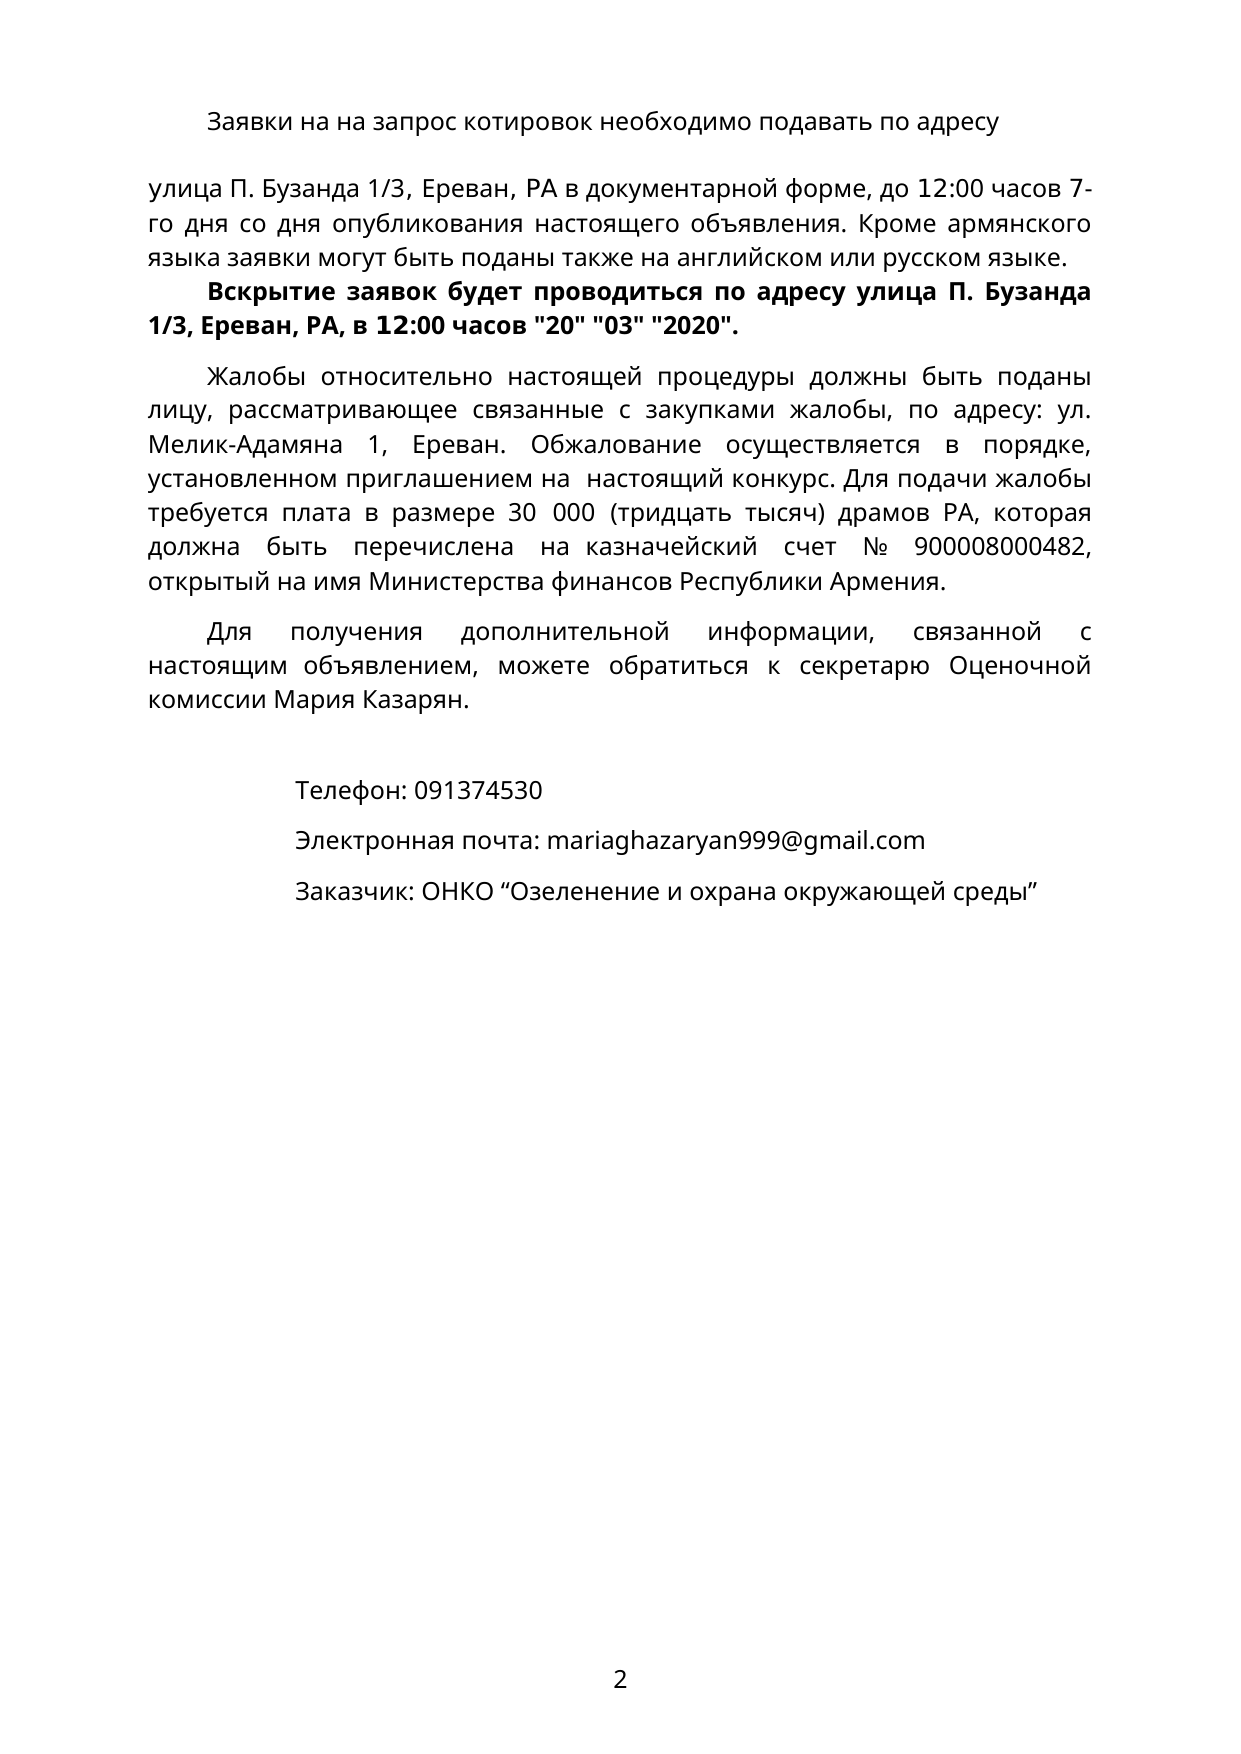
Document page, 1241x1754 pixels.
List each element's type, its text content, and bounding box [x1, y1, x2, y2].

text Заказчик: ОНКО “Озеленение и охрана окружающей среды” [220, 874, 1092, 908]
text Электронная почта: mariaghazaryan999@gmail.com [221, 823, 1092, 857]
text Жалобы относительно настоящей процедуры должны быть поданы лицу, рассматривающее связанные с закупками жалобы, по адресу: ул. Мелик-Адамяна 1, Ереван. Обжалование осуществляется в порядке, установленном приглашением на настоящий конкурс. Для подачи жалобы требуется плата в размере 30 000 (тридцать тысяч) драмов РА, которая должна быть перечислена на казначейский счет № 900008000482, открытый на имя Министерства финансов Республики Армения. [148, 358, 1092, 597]
text Телефон: 091374530 [295, 772, 1092, 806]
text Вскрытие заявок будет проводиться по адресу улица П. Бузанда 1/3, Ереван, РА, в 12:00 часов "20" "03" "2020". [148, 273, 1092, 341]
text улица П. Бузанда 1/3, Ереван, РА в документарной форме, до 12:00 часов 7-го дня со дня опубликования настоящего объявления. Кроме армянского языка заявки могут быть поданы также на английском или русском языке. [148, 171, 1092, 273]
text Заявки на на запрос котировок необходимо подавать по адресу [148, 103, 1092, 137]
text Для получения дополнительной информации, связанной с настоящим объявлением, можете обратиться к секретарю Оценочной комиссии Мария Казарян. [148, 614, 1092, 716]
